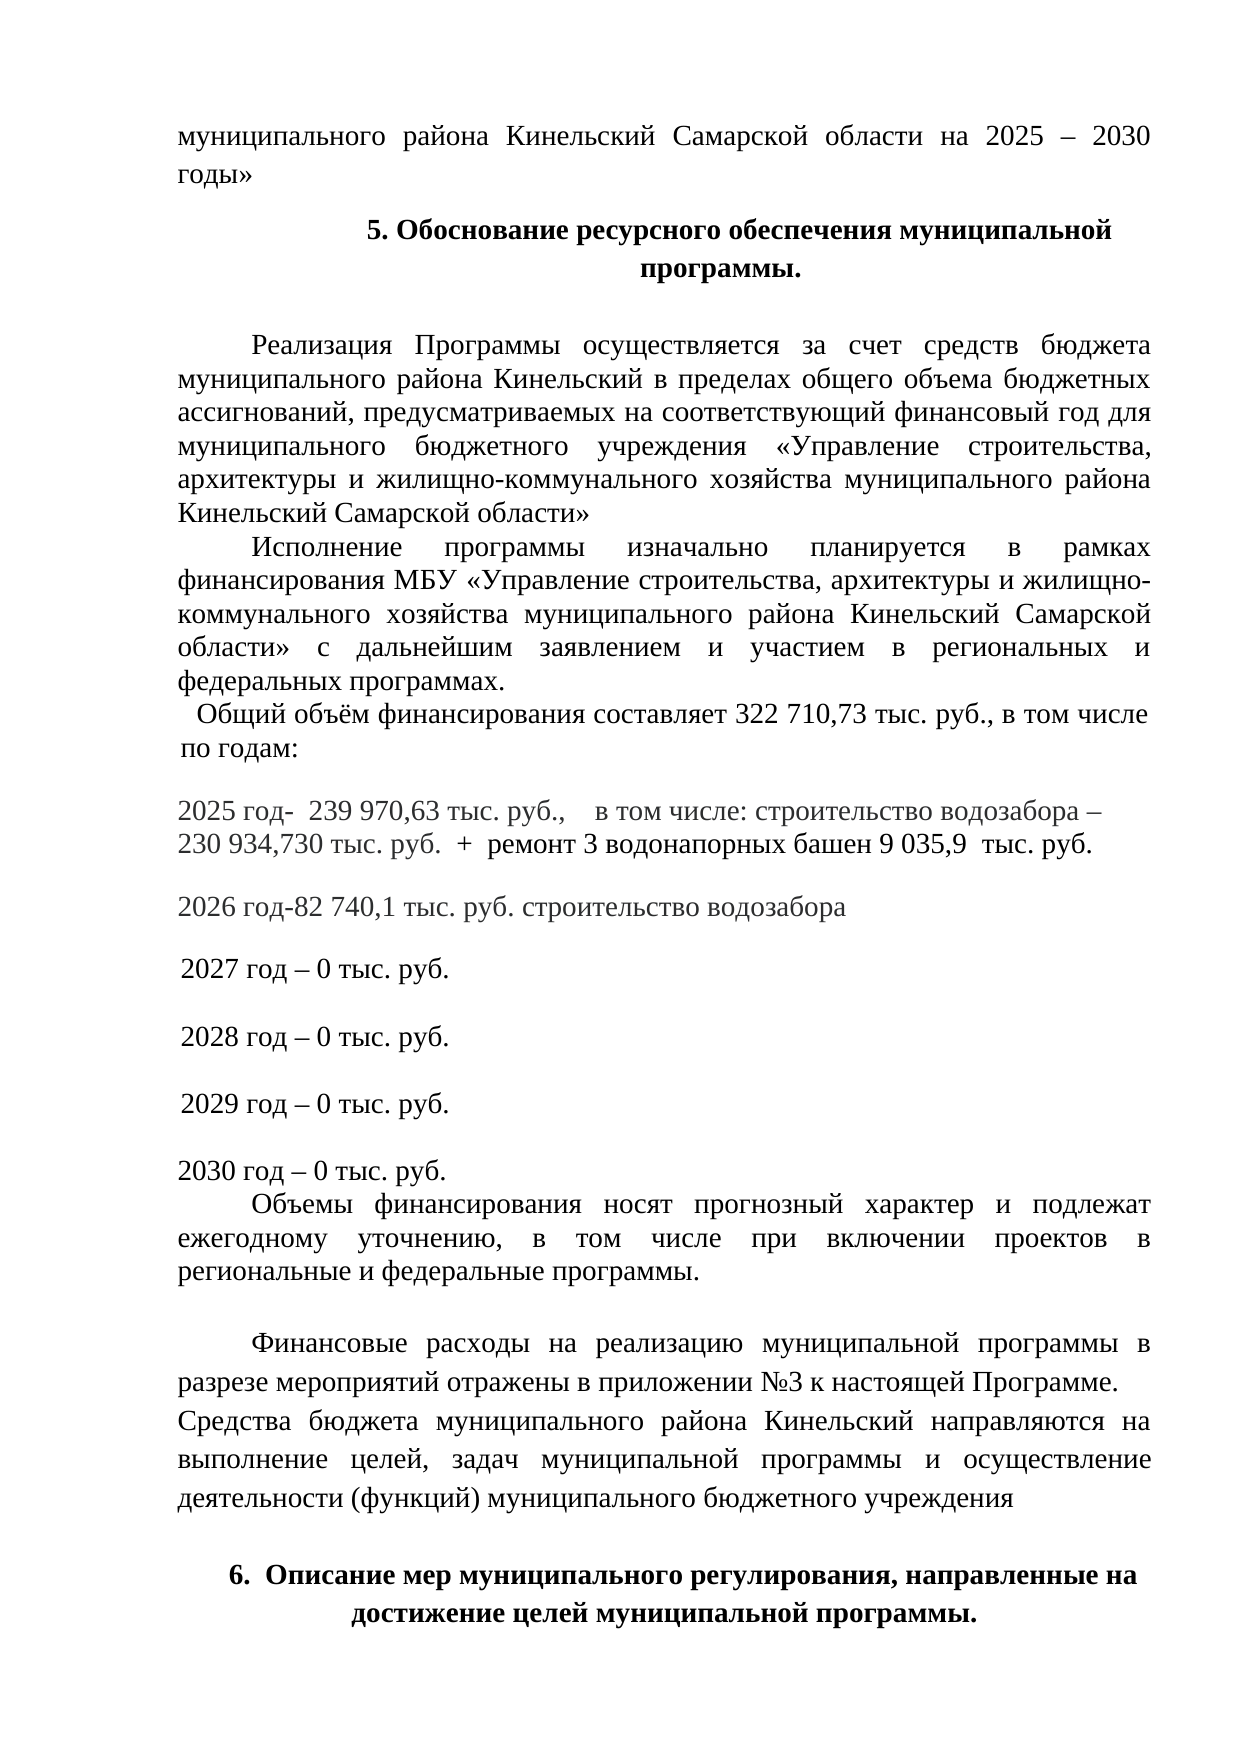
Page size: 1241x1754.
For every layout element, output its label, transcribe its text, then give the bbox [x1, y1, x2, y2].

text Средства бюджета муниципального района Кинельский направляются на выполнение целей, задач муниципальной программы и осуществление деятельности (функций) муниципального бюджетного учреждения [177, 1403, 1152, 1513]
text Общий объём финансирования составляет 322 710,73 тыс. руб., в том числе по годам: [180, 696, 1148, 763]
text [177, 118, 1152, 190]
text Исполнение программы изначально планируется в рамках финансирования МБУ «Управление строительства, архитектуры и жилищно-коммунального хозяйства муниципального района Кинельский Самарской области» с дальнейшим заявлением и участием в региональных и федеральных программах. [177, 529, 1152, 696]
text 2029 год – 0 тыс. руб. [180, 1086, 1148, 1119]
text Реализация Программы осуществляется за счет средств бюджета муниципального района Кинельский в пределах общего объема бюджетных ассигнований, предусматриваемых на соответствующий финансовый год для муниципального бюджетного учреждения «Управление строительства, архитектуры и жилищно-коммунального хозяйства муниципального района Кинельский Самарской области» [177, 327, 1152, 529]
text 6. Описание мер муниципального регулирования, направленные на достижение целей муниципальной программы. [177, 1557, 1152, 1629]
text 2028 год – 0 тыс. руб. [180, 1019, 1148, 1052]
text 2030 год – 0 тыс. руб. [177, 1153, 1152, 1186]
text Объемы финансирования носят прогнозный характер и подлежат ежегодному уточнению, в том числе при включении проектов в региональные и федеральные программы. [177, 1186, 1152, 1287]
text 2025 год- 239 970,63 тыс. руб., в том числе: строительство водозабора – 230 934,730 тыс. руб. + ремонт 3 водонапорных башен 9 035,9 тыс. руб. [177, 793, 1152, 860]
text 2026 год-82 740,1 тыс. руб. строительство водозабора [177, 889, 1152, 922]
text Финансовые расходы на реализацию муниципальной программы в разрезе мероприятий отражены в приложении №3 к настоящей Программе. [177, 1326, 1152, 1398]
text 5. Обоснование ресурсного обеспечения муниципальной программы. [290, 212, 1152, 284]
text 2027 год – 0 тыс. руб. [180, 952, 1148, 985]
